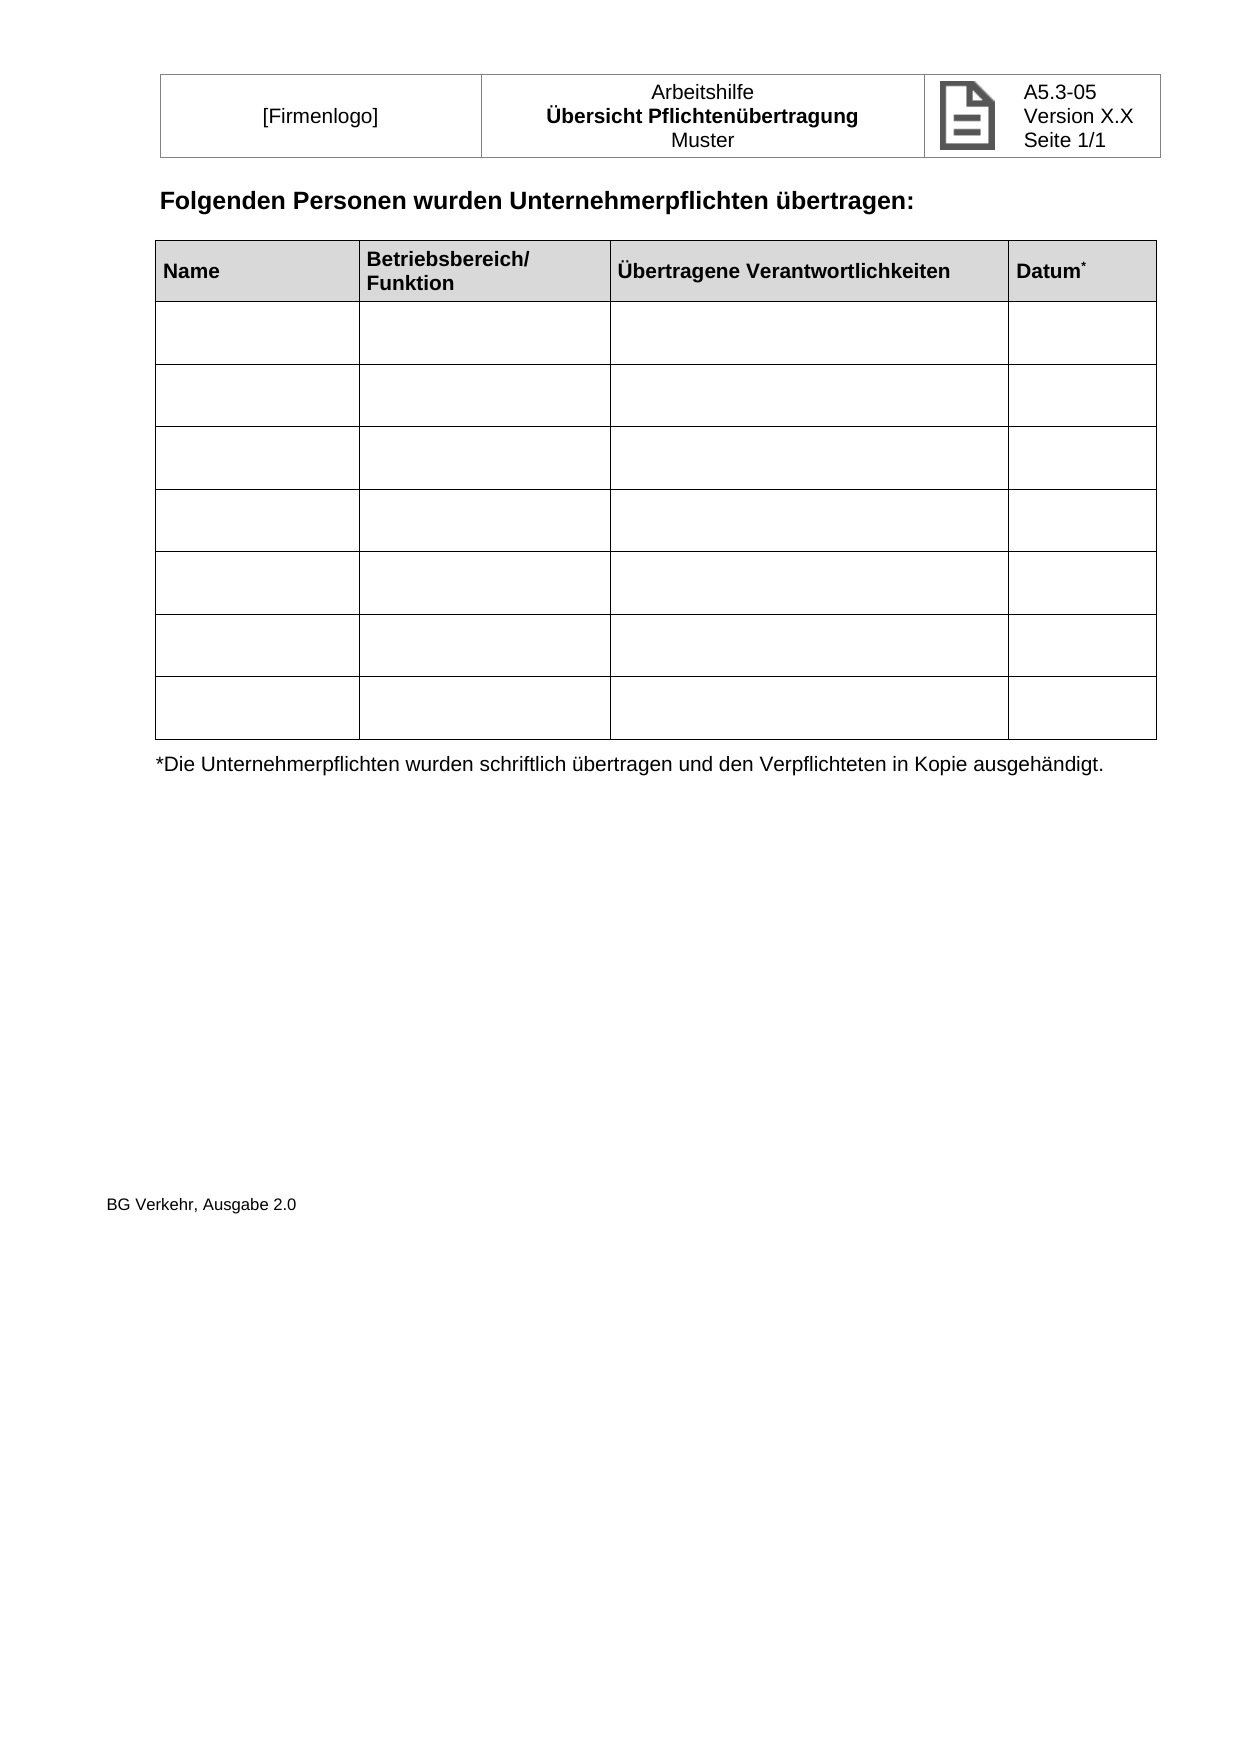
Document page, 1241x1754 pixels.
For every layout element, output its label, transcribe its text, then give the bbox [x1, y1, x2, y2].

table_header Betriebsbereich/ Funktion [360, 241, 610, 301]
table_cell [1009, 677, 1156, 738]
table_cell [611, 615, 1008, 676]
table_cell [611, 677, 1008, 738]
table_cell [360, 302, 610, 363]
text Folgenden Personen wurden Unternehmerpflichten übertragen: [159, 186, 1092, 214]
table_cell [1009, 552, 1156, 613]
table_cell [360, 427, 610, 488]
table_cell [360, 552, 610, 613]
table_cell [360, 490, 610, 551]
table_cell [156, 677, 359, 738]
table_cell [611, 427, 1008, 488]
table_cell [156, 490, 359, 551]
table_cell [1009, 615, 1156, 676]
table_cell [156, 552, 359, 613]
table_header Übertragene Verantwortlichkeiten [611, 241, 1008, 301]
table_cell [360, 615, 610, 676]
table_cell [611, 490, 1008, 551]
table_cell [1009, 490, 1156, 551]
table_cell [611, 302, 1008, 363]
table_cell [360, 677, 610, 738]
table_cell [611, 552, 1008, 613]
table_cell [1009, 302, 1156, 363]
table_cell [156, 615, 359, 676]
table_header Datum* [1009, 241, 1156, 301]
table_cell [1009, 365, 1156, 426]
table_cell [156, 365, 359, 426]
table_cell [1009, 427, 1156, 488]
table_cell [360, 365, 610, 426]
picture [940, 81, 995, 150]
table_header Name [156, 241, 359, 301]
table_header *Die Unternehmerpflichten wurden schriftlich übertragen und den Verpflichteten in Kopie ausgehändigt. [144, 752, 1136, 788]
table_cell [156, 302, 359, 363]
table_cell [611, 365, 1008, 426]
table_cell [156, 427, 359, 488]
